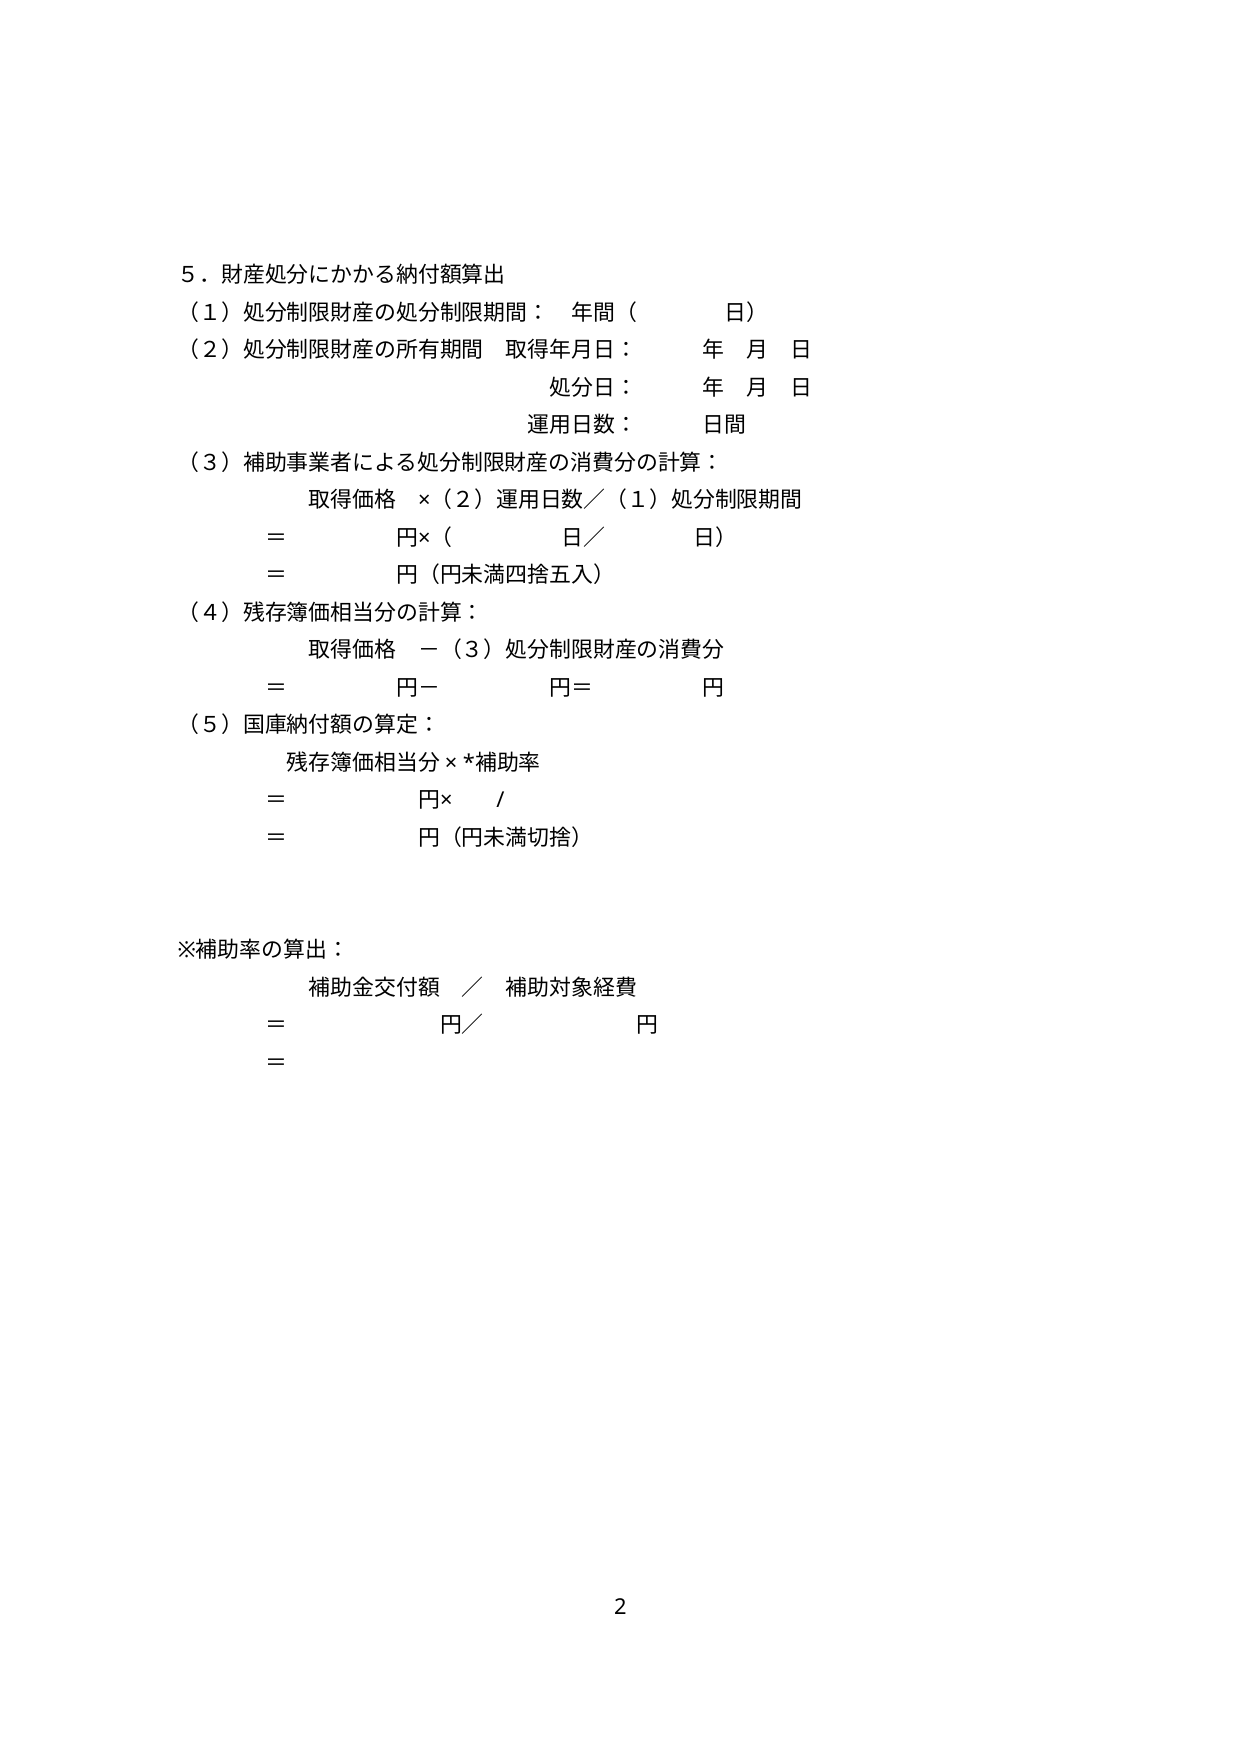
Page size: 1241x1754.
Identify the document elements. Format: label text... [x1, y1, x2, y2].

text 処分日： 年 月 日 [177, 367, 1063, 404]
text 取得価格 ×（２）運用日数／（１）処分制限期間 [177, 479, 1063, 517]
text ＝ 円／ 円 [177, 1004, 1063, 1042]
text ＝ 円×（ 日／ 日） [177, 517, 1063, 554]
text 運用日数： 日間 [177, 404, 1063, 442]
text （２）処分制限財産の所有期間 取得年月日： 年 月 日 [177, 329, 1063, 367]
text ＝ 円× / [177, 779, 1063, 817]
text 補助金交付額 ／ 補助対象経費 [177, 967, 1063, 1004]
text （１）処分制限財産の処分制限期間： 年間（ 日） [177, 292, 1063, 329]
text ＝ [177, 1042, 1063, 1079]
text ＝ 円（円未満切捨） [177, 817, 1063, 854]
text （４）残存簿価相当分の計算： [177, 592, 1063, 629]
text 残存簿価相当分 × *補助率 [177, 742, 1063, 779]
text ※補助率の算出： [177, 929, 1063, 967]
text （５）国庫納付額の算定： [177, 704, 1063, 742]
text ＝ 円－ 円＝ 円 [177, 667, 1063, 704]
text 取得価格 －（３）処分制限財産の消費分 [177, 629, 1063, 667]
text ＝ 円（円未満四捨五入） [177, 554, 1063, 592]
text （３）補助事業者による処分制限財産の消費分の計算： [177, 442, 1063, 479]
text ５．財産処分にかかる納付額算出 [177, 254, 1063, 292]
